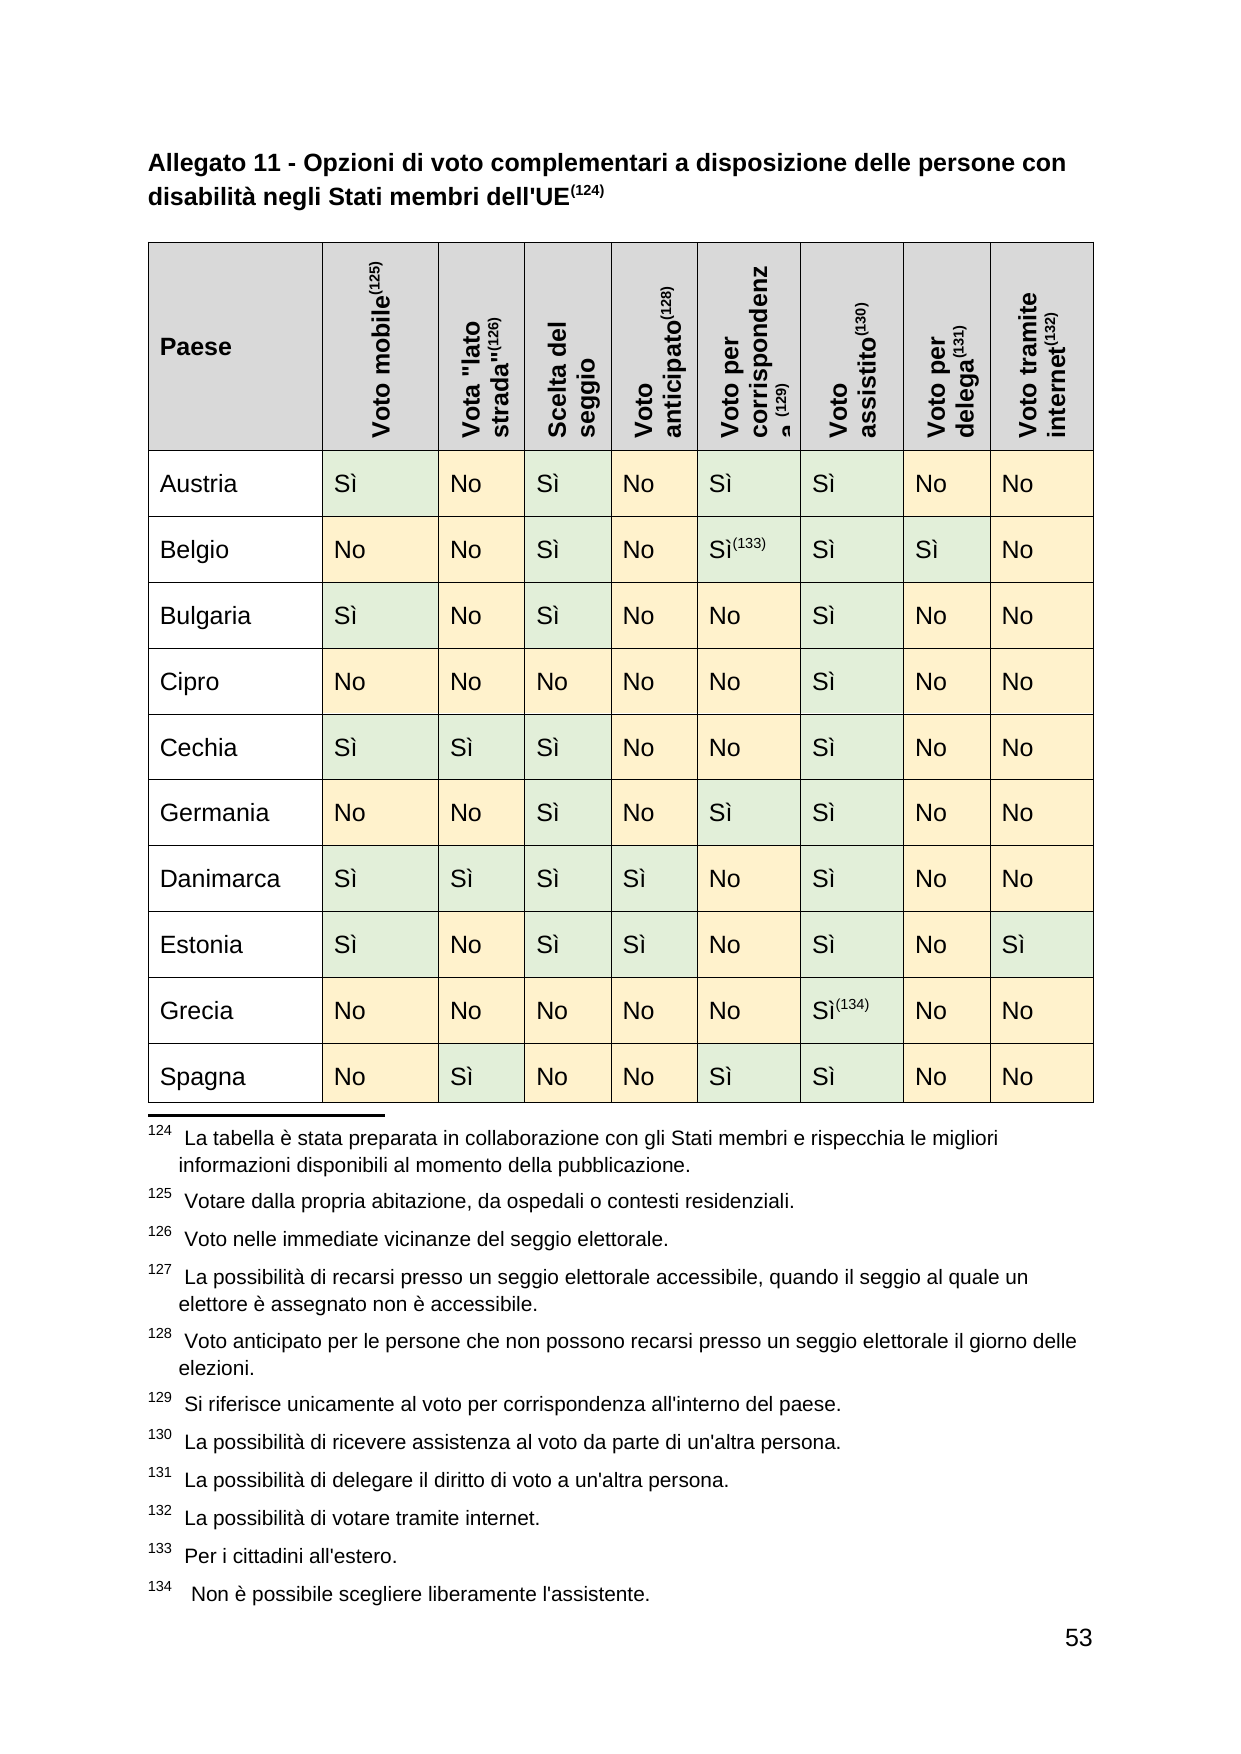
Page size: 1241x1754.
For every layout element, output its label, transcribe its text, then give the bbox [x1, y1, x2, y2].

table_cell No [525, 649, 611, 713]
table_cell No [439, 451, 524, 516]
table_cell Sì [801, 846, 903, 911]
table_cell Sì() [801, 978, 903, 1043]
table_cell Sì [525, 846, 611, 911]
table_cell Sì [323, 846, 438, 911]
table_cell No [323, 978, 438, 1043]
table_cell No [323, 649, 438, 713]
table_cell Sì [904, 517, 990, 582]
table_cell No [698, 715, 800, 779]
table_header Paese [149, 243, 322, 450]
table_cell Sì [525, 715, 611, 779]
table_cell Sì [525, 780, 611, 845]
table_header Voto assistito() [801, 243, 903, 450]
table_cell Sì [323, 912, 438, 977]
table_cell No [612, 780, 697, 845]
table_cell Sì [525, 583, 611, 648]
table_cell No [904, 715, 990, 779]
table_cell Sì [323, 451, 438, 516]
table_cell No [904, 451, 990, 516]
table_cell Sì [439, 1044, 524, 1102]
table_cell No [904, 1044, 990, 1102]
table_header Voto per delega() [904, 243, 990, 450]
table_header Voto mobile() [323, 243, 438, 450]
table_cell Sì [801, 715, 903, 779]
table_cell No [904, 649, 990, 713]
table_cell Sì [698, 1044, 800, 1102]
table_cell Sì [698, 451, 800, 516]
table_cell Sì [801, 649, 903, 713]
table_cell Sì [439, 846, 524, 911]
table_cell Sì [439, 715, 524, 779]
table_cell No [904, 978, 990, 1043]
table_cell No [991, 1044, 1093, 1102]
table_cell Sì [801, 1044, 903, 1102]
table_cell No [323, 1044, 438, 1102]
table_cell No [698, 649, 800, 713]
table_cell Sì [991, 912, 1093, 977]
table_cell Sì [801, 780, 903, 845]
table_cell Sì [525, 912, 611, 977]
table_header Vota "lato strada"() [439, 243, 524, 450]
table_cell No [991, 715, 1093, 779]
table_cell Sì [612, 912, 697, 977]
table_cell Cechia [149, 715, 322, 779]
table_cell No [991, 583, 1093, 648]
table_cell No [612, 583, 697, 648]
table_cell No [612, 649, 697, 713]
table_cell Sì [323, 583, 438, 648]
table_cell No [991, 451, 1093, 516]
table_cell No [439, 978, 524, 1043]
table_cell No [698, 583, 800, 648]
table_cell No [439, 649, 524, 713]
table_cell No [525, 978, 611, 1043]
table_cell No [991, 517, 1093, 582]
table_cell No [904, 846, 990, 911]
table_cell Bulgaria [149, 583, 322, 648]
table_cell No [323, 780, 438, 845]
table_cell No [904, 912, 990, 977]
table_cell No [612, 517, 697, 582]
table_cell No [991, 846, 1093, 911]
table_cell Sì [525, 517, 611, 582]
table_cell No [439, 912, 524, 977]
table_cell Sì [525, 451, 611, 516]
table_cell No [991, 780, 1093, 845]
table_cell No [904, 780, 990, 845]
table_cell Grecia [149, 978, 322, 1043]
table_cell Austria [149, 451, 322, 516]
subtitle Allegato 11 - Opzioni di voto complementari a disposizione delle persone con disabilità negli Stati membri dell'UE() [148, 148, 1092, 211]
table_cell No [991, 978, 1093, 1043]
table_cell No [323, 517, 438, 582]
table_cell No [439, 780, 524, 845]
table_cell No [525, 1044, 611, 1102]
table_cell Cipro [149, 649, 322, 713]
table_cell Sì [801, 912, 903, 977]
table_cell No [439, 517, 524, 582]
table_cell No [612, 451, 697, 516]
table_cell Sì [801, 451, 903, 516]
table_cell No [904, 583, 990, 648]
table_cell No [698, 978, 800, 1043]
table_cell Sì() [698, 517, 800, 582]
table_cell No [612, 1044, 697, 1102]
table_cell No [612, 715, 697, 779]
table_header Voto per corrispondenza () [698, 243, 800, 450]
table_cell Sì [612, 846, 697, 911]
table_cell Spagna [149, 1044, 322, 1102]
table_cell Danimarca [149, 846, 322, 911]
table_cell No [698, 912, 800, 977]
table_cell Sì [801, 517, 903, 582]
table_cell Belgio [149, 517, 322, 582]
table_cell No [612, 978, 697, 1043]
table_cell No [991, 649, 1093, 713]
table_cell Germania [149, 780, 322, 845]
table_cell Estonia [149, 912, 322, 977]
table_header Voto anticipato() [612, 243, 697, 450]
table_cell Sì [323, 715, 438, 779]
table_cell Sì [698, 780, 800, 845]
table_header Voto tramite internet() [991, 243, 1093, 450]
table_cell No [439, 583, 524, 648]
table_header Scelta del seggio elettorale() [525, 243, 611, 450]
table_cell Sì [801, 583, 903, 648]
table_cell No [698, 846, 800, 911]
